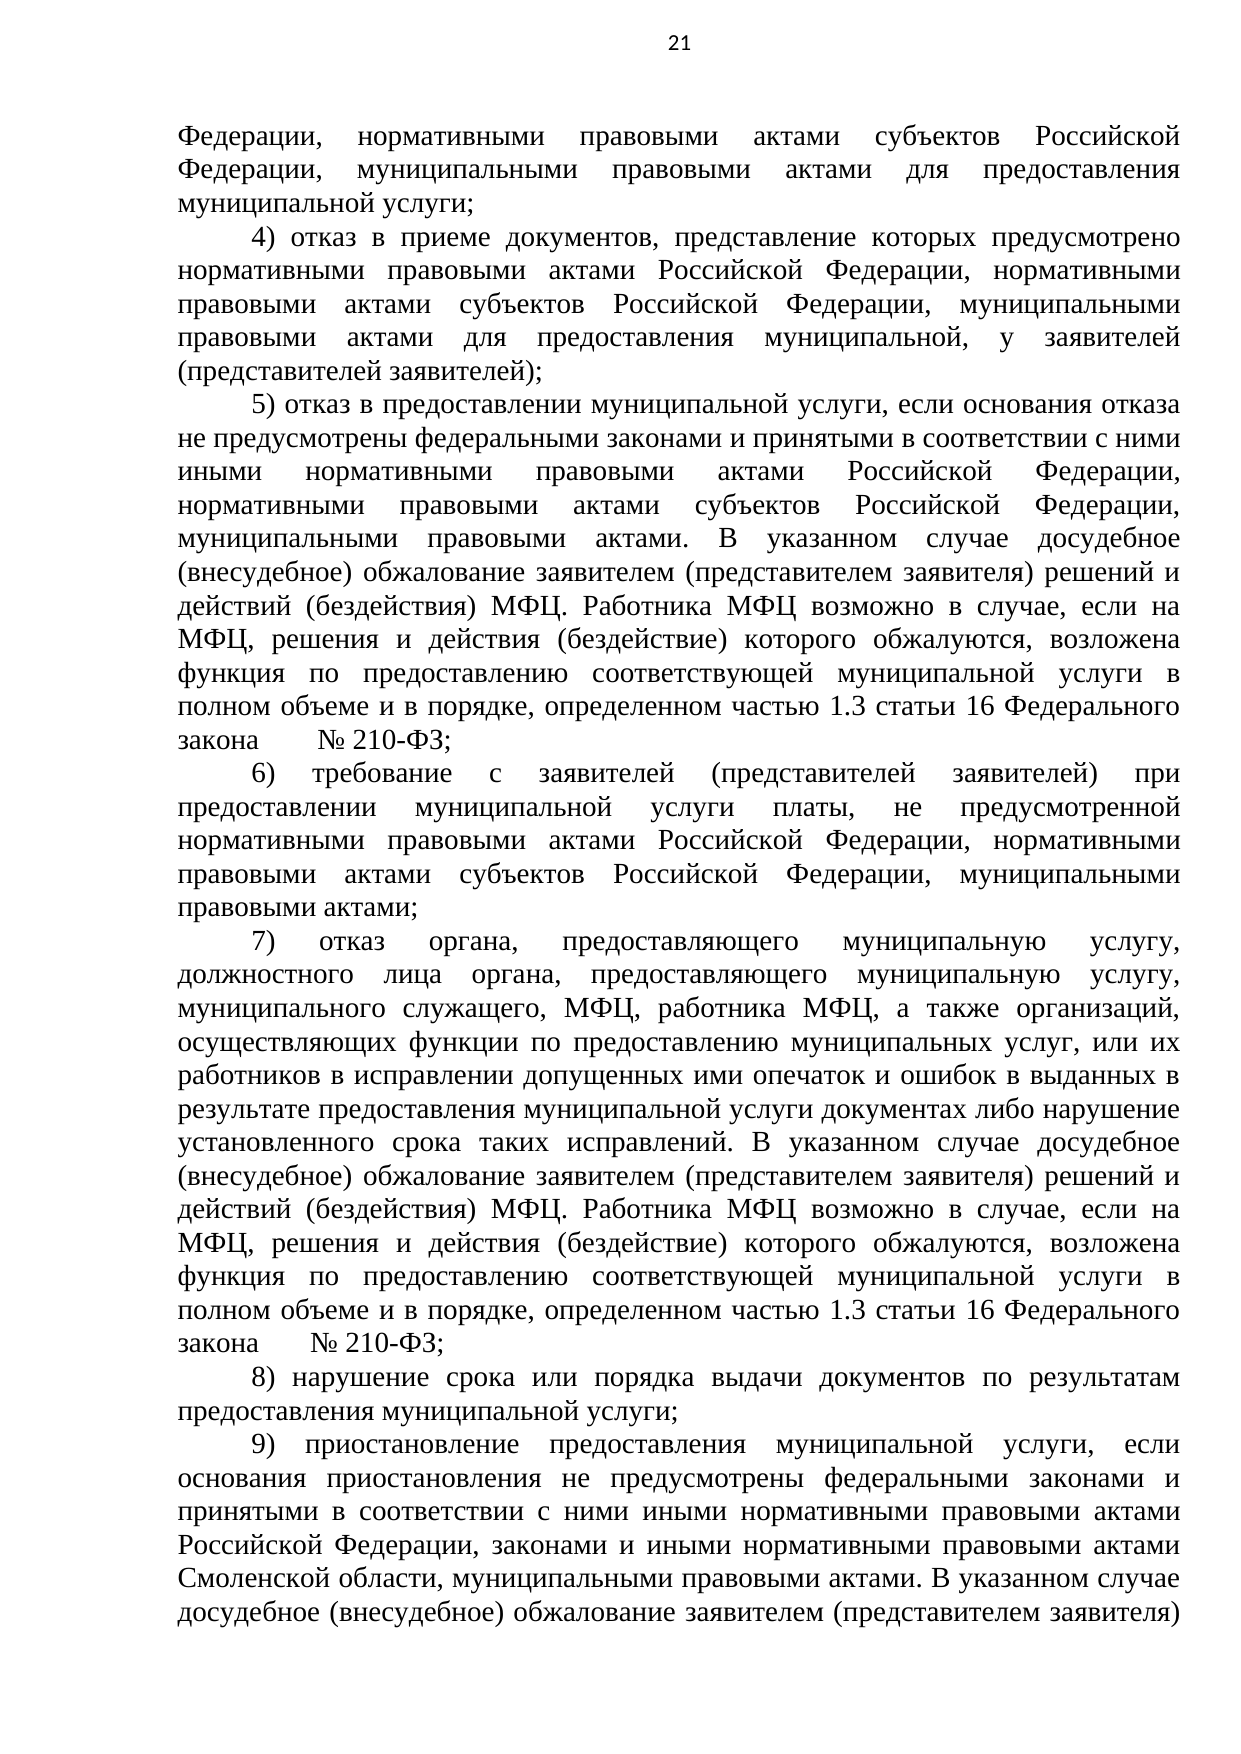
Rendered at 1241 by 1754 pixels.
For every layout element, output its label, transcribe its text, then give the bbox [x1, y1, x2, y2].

text 5) отказ в предоставлении муниципальной услуги, если основания отказа не предусмотрены федеральными законами и принятыми в соответствии с ними иными нормативными правовыми актами Российской Федерации, нормативными правовыми актами субъектов Российской Федерации, муниципальными правовыми актами. В указанном случае досудебное (внесудебное) обжалование заявителем (представителем заявителя) решений и действий (бездействия) МФЦ. Работника МФЦ возможно в случае, если на МФЦ, решения и действия (бездействие) которого обжалуются, возложена функция по предоставлению соответствующей муниципальной услуги в полном объеме и в порядке, определенном частью 1.3 статьи 16 Федерального закона № 210-ФЗ; [177, 386, 1181, 755]
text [177, 1426, 1181, 1627]
text 8) нарушение срока или порядка выдачи документов по результатам предоставления муниципальной услуги; [177, 1359, 1181, 1426]
text 4) отказ в приеме документов, представление которых предусмотрено нормативными правовыми актами Российской Федерации, нормативными правовыми актами субъектов Российской Федерации, муниципальными правовыми актами для предоставления муниципальной, у заявителей (представителей заявителей); [177, 219, 1181, 386]
text 7) отказ органа, предоставляющего муниципальную услугу, должностного лица органа, предоставляющего муниципальную услугу, муниципального служащего, МФЦ, работника МФЦ, а также организаций, осуществляющих функции по предоставлению муниципальных услуг, или их работников в исправлении допущенных ими опечаток и ошибок в выданных в результате предоставления муниципальной услуги документах либо нарушение установленного срока таких исправлений. В указанном случае досудебное (внесудебное) обжалование заявителем (представителем заявителя) решений и действий (бездействия) МФЦ. Работника МФЦ возможно в случае, если на МФЦ, решения и действия (бездействие) которого обжалуются, возложена функция по предоставлению соответствующей муниципальной услуги в полном объеме и в порядке, определенном частью 1.3 статьи 16 Федерального закона № 210-ФЗ; [177, 923, 1181, 1359]
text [177, 118, 1181, 219]
text 6) требование с заявителей (представителей заявителей) при предоставлении муниципальной услуги платы, не предусмотренной нормативными правовыми актами Российской Федерации, нормативными правовыми актами субъектов Российской Федерации, муниципальными правовыми актами; [177, 755, 1181, 923]
